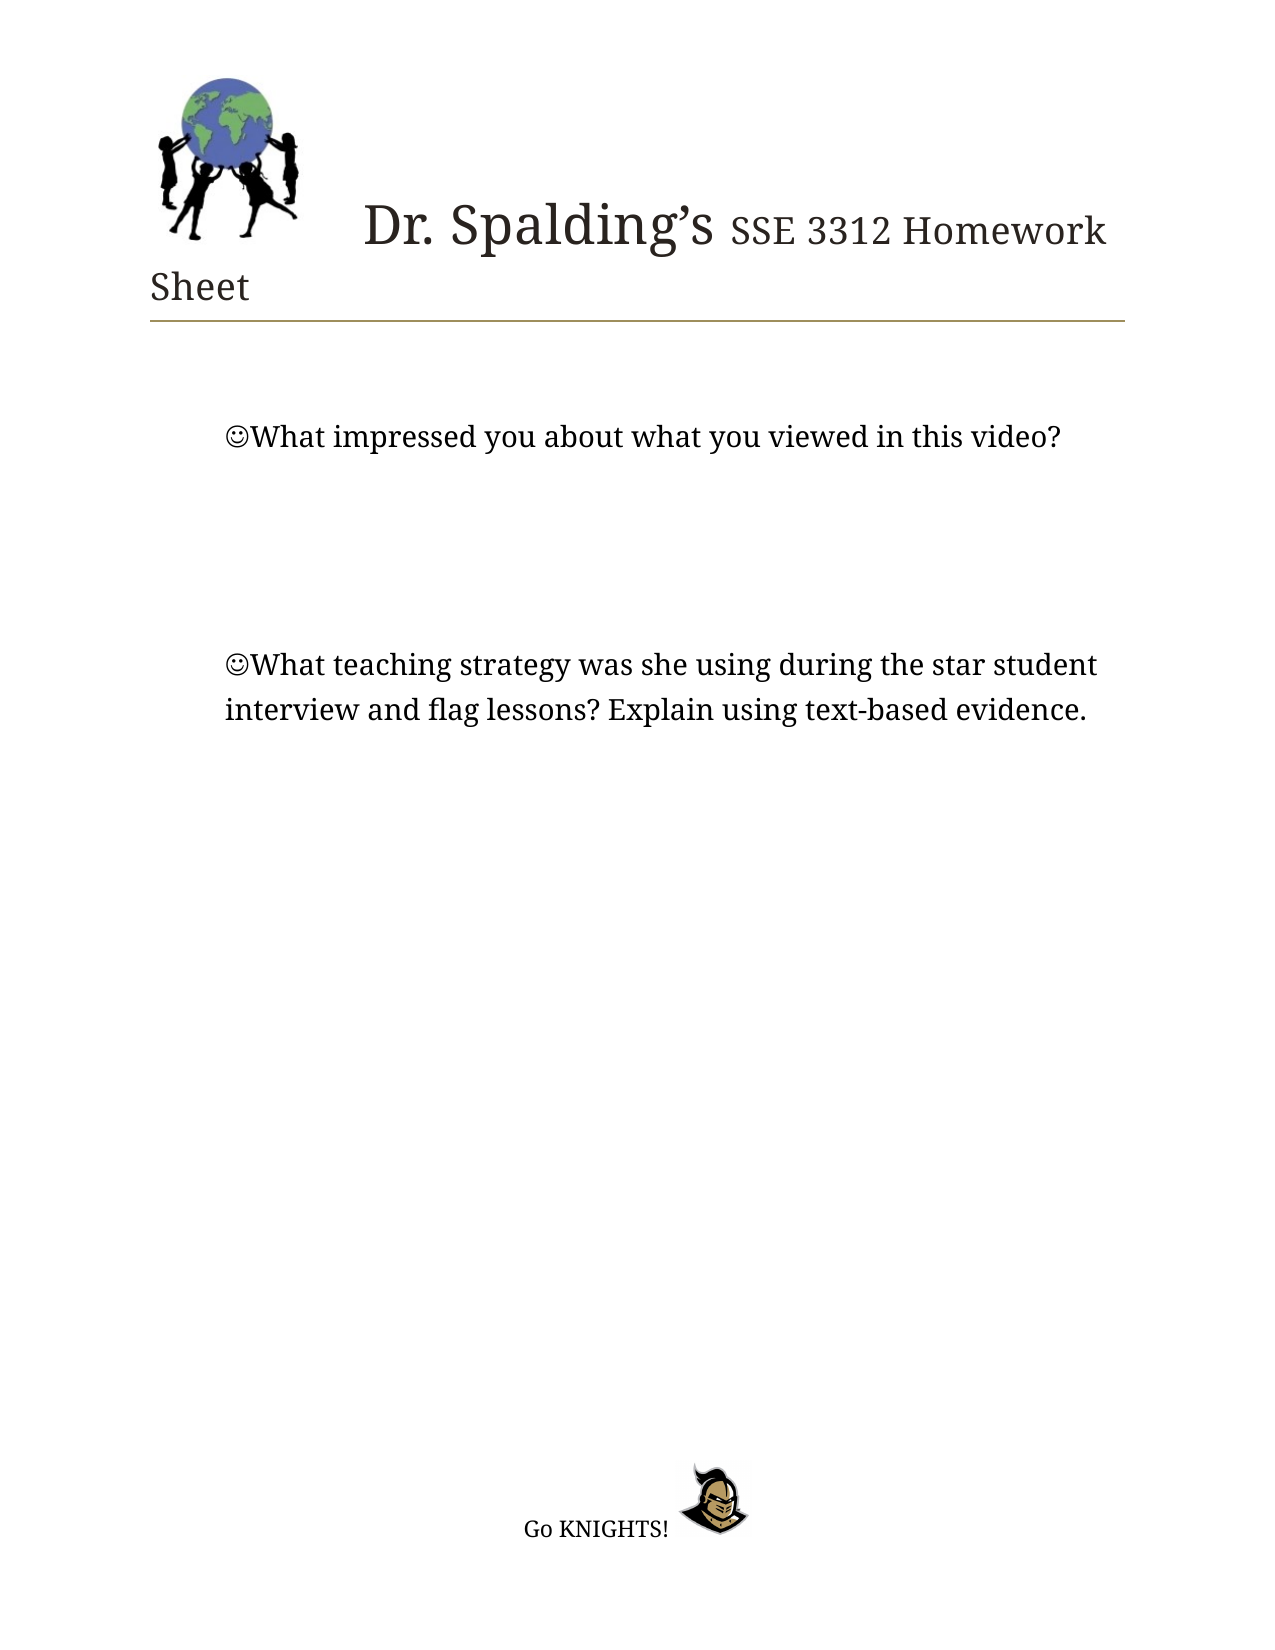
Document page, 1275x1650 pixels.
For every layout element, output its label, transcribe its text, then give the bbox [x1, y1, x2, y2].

picture [675, 1460, 752, 1537]
list What teaching strategy was she using during the star student interview and flag lessons? Explain using text-based evidence. [225, 644, 1125, 729]
picture [150, 75, 305, 245]
list What impressed you about what you viewed in this video? [225, 416, 1125, 456]
